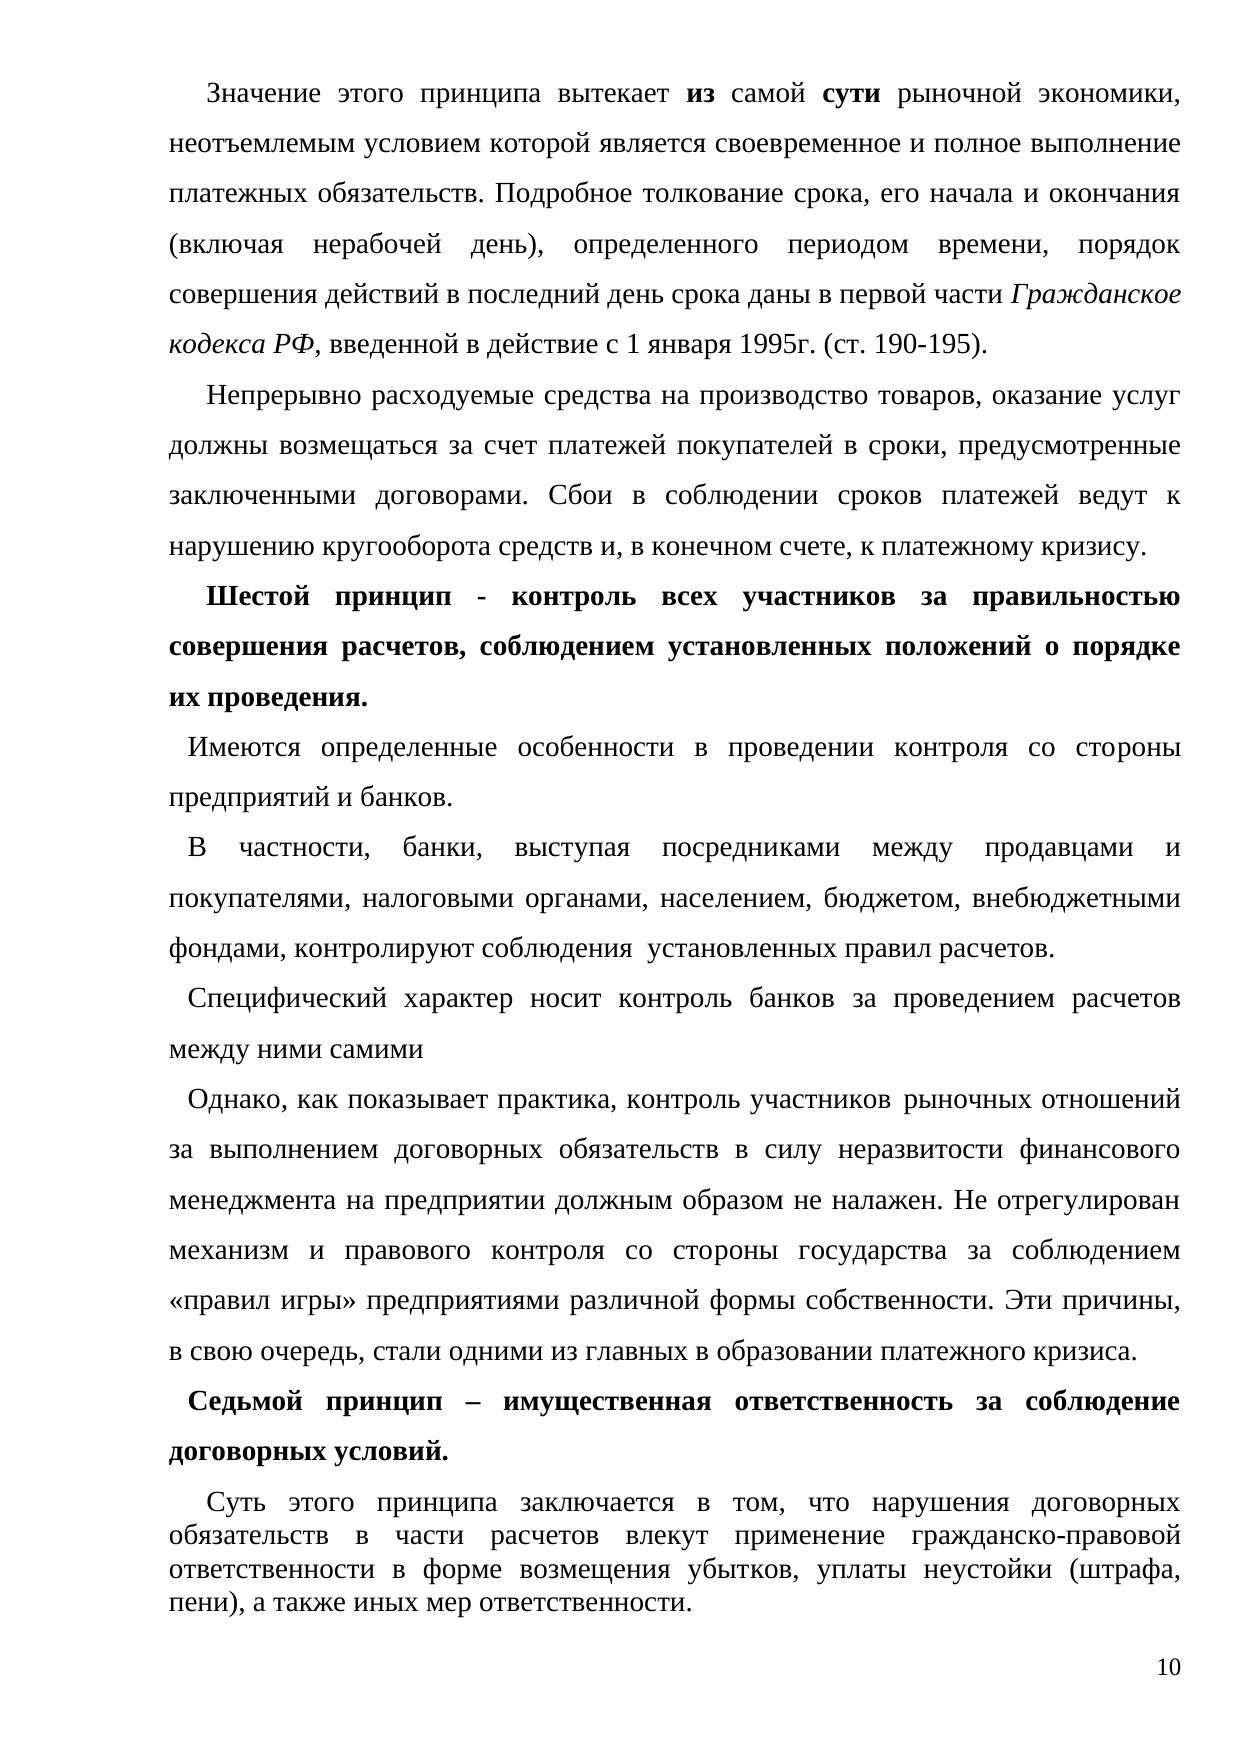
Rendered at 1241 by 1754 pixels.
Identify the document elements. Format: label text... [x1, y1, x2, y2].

text Непрерывно расходуемые средства на производство товаров, оказание услуг должны возмещаться за счет платежей покупателей в сроки, предусмотренные заключенными договорами. Сбои в соблюдении сроков платежей ведут к нарушению кругооборота средств и, в конечном счете, к платежному кризису. [169, 377, 1181, 561]
text Седьмой принцип – имущественная ответственность за соблюдение договорных условий. [169, 1383, 1181, 1467]
text Шестой принцип - контроль всех участников за правильностью совершения расчетов, соблюдением установленных положений о порядке их проведения. [169, 578, 1181, 712]
text Специфический характер носит контроль банков за проведением расчетов между ними самими [169, 981, 1181, 1064]
text Имеются определенные особенности в проведении контроля со стороны предприятий и банков. [169, 729, 1181, 813]
text В частности, банки, выступая посредниками между продавцами и покупателями, налоговыми органами, населением, бюджетом, внебюджетными фондами, контролируют соблюдения установленных правил расчетов. [169, 829, 1181, 964]
text Однако, как показывает практика, контроль участников рыночных отношений за выполнением договорных обязательств в силу неразвитости финансового менеджмента на предприятии должным образом не налажен. Не отрегулирован механизм и правового контроля со стороны государства за соблюдением «правил игры» предприятиями различной формы собственности. Эти причины, в свою очередь, стали одними из главных в образовании платежного кризиса. [169, 1081, 1181, 1366]
text Суть этого принципа заключается в том, что нарушения договорных обязательств в части расчетов влекут применение гражданско-правовой ответственности в форме возмещения убытков, уплаты неустойки (штрафа, пени), а также иных мер ответственности. [169, 1484, 1181, 1618]
text Значение этого принципа вытекает из самой сути рыночной экономики, неотъемлемым условием которой является своевременное и полное выполнение платежных обязательств. Подробное толкование срока, его начала и окончания (включая нерабочей день), определенного периодом времени, порядок совершения действий в последний день срока даны в первой части Гражданское кодекса РФ, введенной в действие с 1 января 1995г. (ст. 190-195). [169, 75, 1181, 360]
